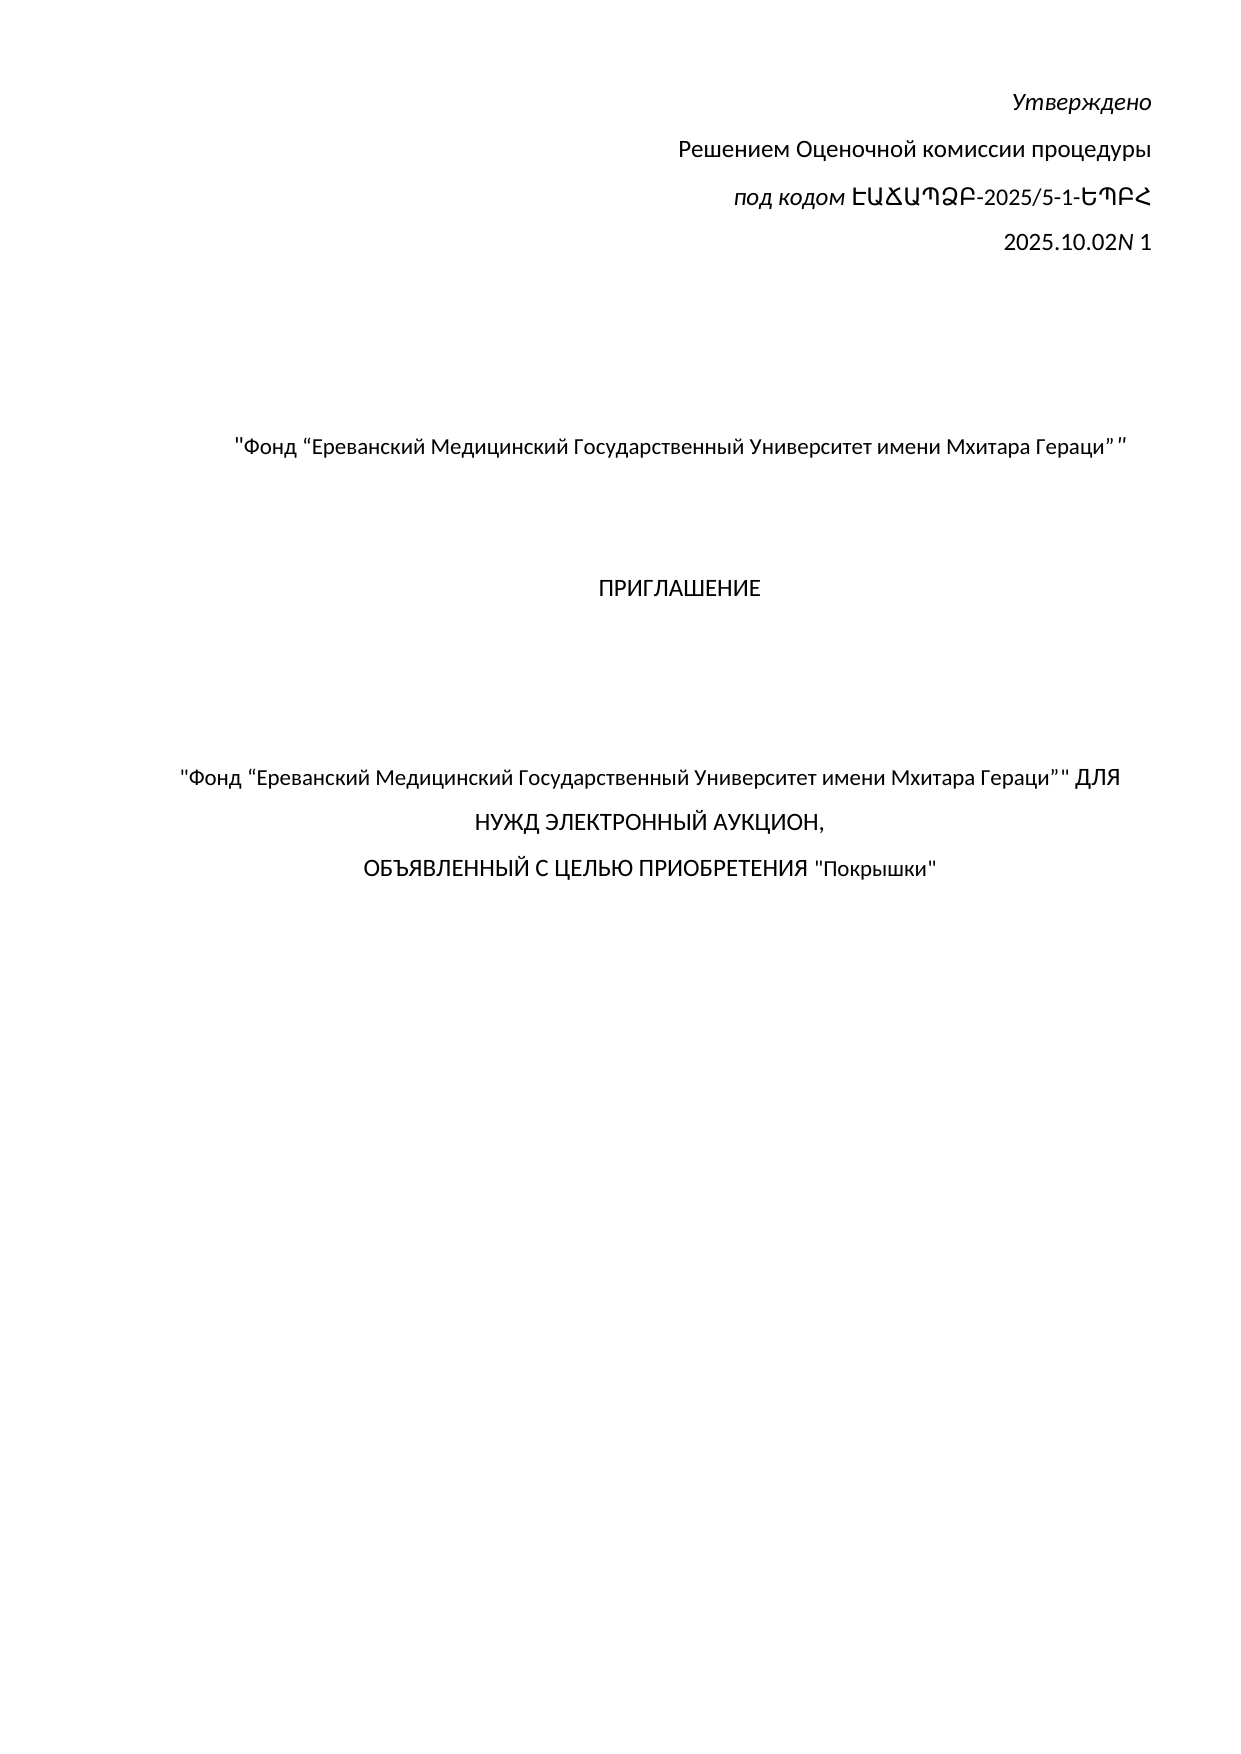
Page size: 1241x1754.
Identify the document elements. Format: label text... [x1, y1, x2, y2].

text ОБЪЯВЛЕННЫЙ С ЦЕЛЬЮ ПРИОБРЕТЕНИЯ "Покрышки" [148, 852, 1152, 883]
text Решением Оценочной комиссии процедуры [148, 134, 1152, 164]
text Утверждено [148, 86, 1152, 117]
text "Фонд “Ереванский Медицинский Государственный Университет имени Мхитара Гераци”" [148, 431, 1152, 461]
text ПРИГЛАШЕНИЕ [148, 572, 1152, 603]
text под кодом ԷԱՃԱՊՁԲ-2025/5-1-ԵՊԲՀ 2025.10.02 N 1 [148, 181, 1152, 257]
text "Фонд “Ереванский Медицинский Государственный Университет имени Мхитара Гераци”" ДЛЯ НУЖД ЭЛЕКТРОННЫЙ АУКЦИОН, [148, 761, 1152, 837]
